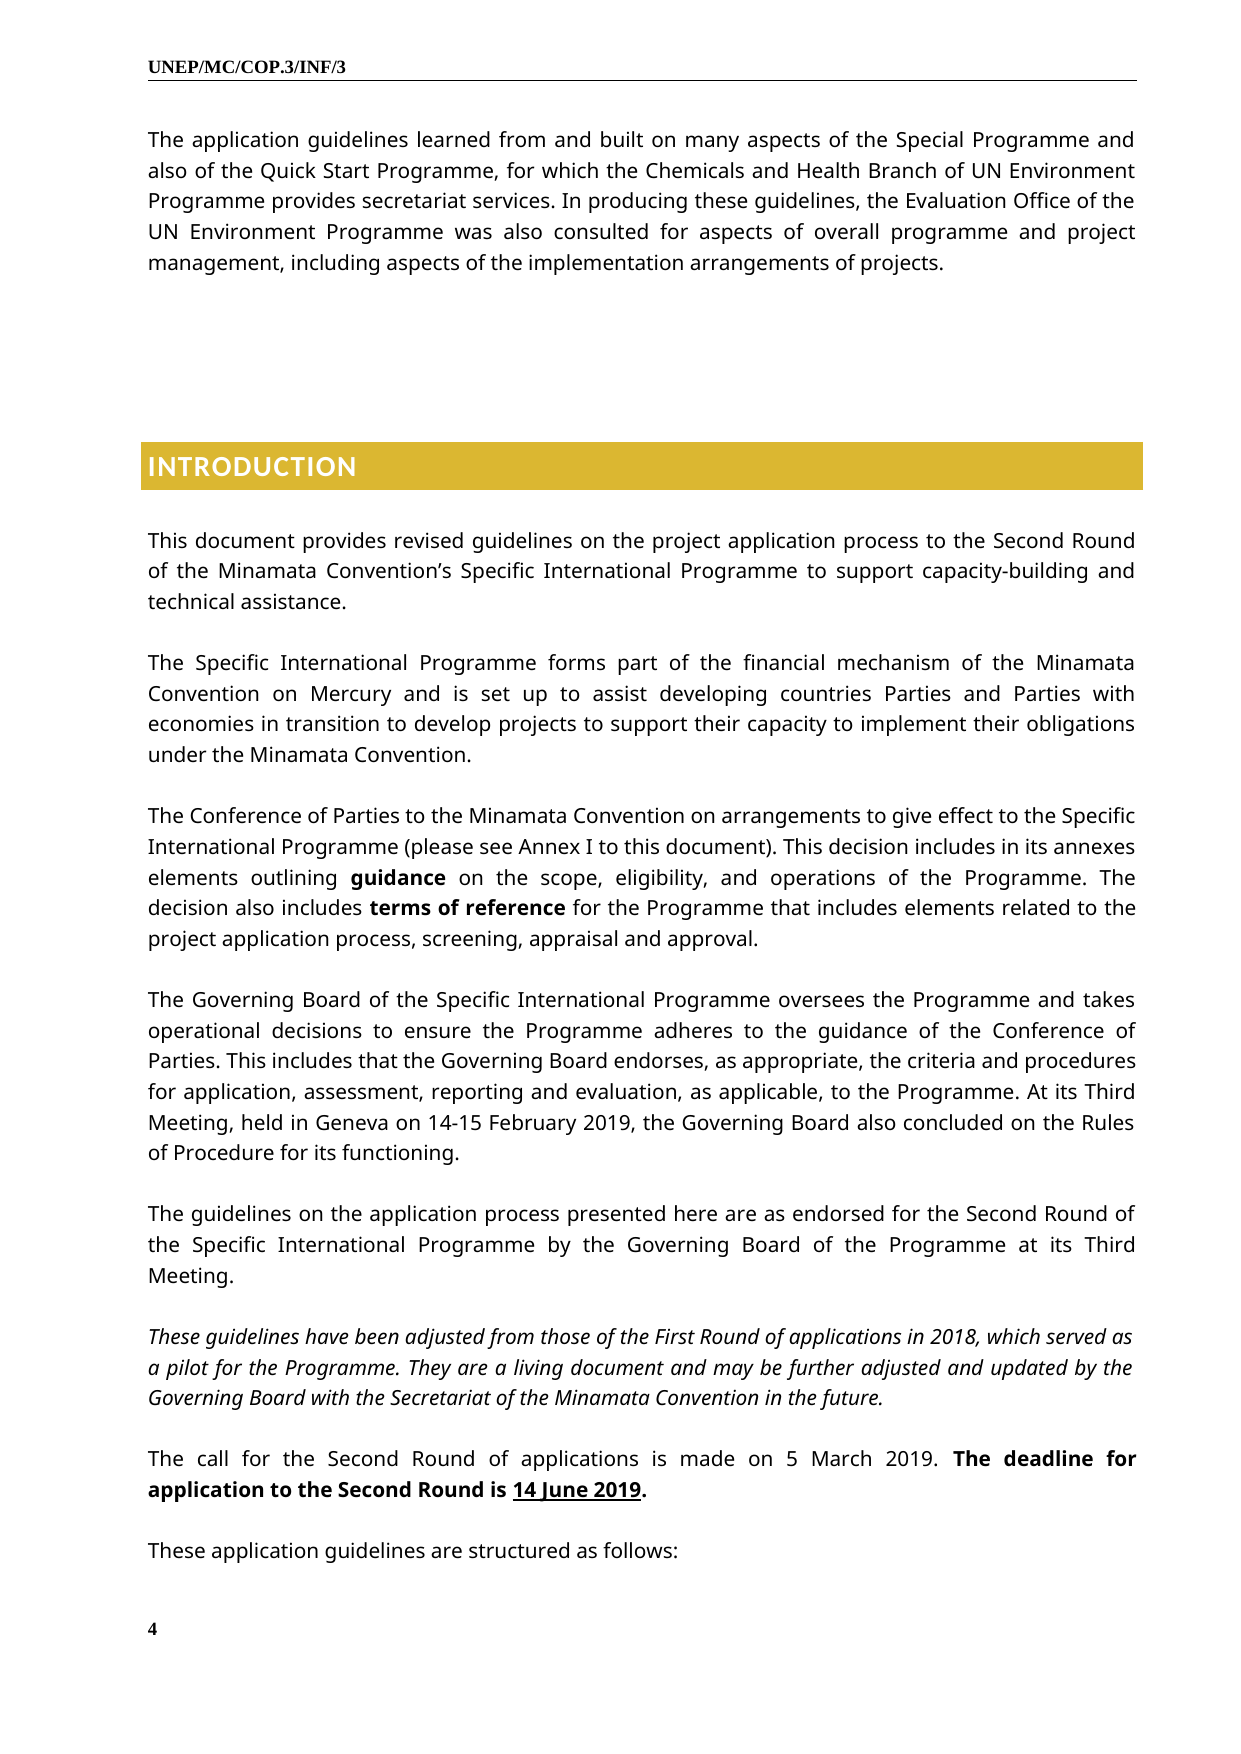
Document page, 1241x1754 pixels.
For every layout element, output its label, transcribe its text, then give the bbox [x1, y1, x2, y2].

text Introduction [148, 448, 1137, 484]
text The application guidelines learned from and built on many aspects of the Special Programme and also of the Quick Start Programme, for which the Chemicals and Health Branch of UN Environment Programme provides secretariat services. In producing these guidelines, the Evaluation Office of the UN Environment Programme was also consulted for aspects of overall programme and project management, including aspects of the implementation arrangements of projects. [148, 125, 1137, 276]
text The Specific International Programme forms part of the financial mechanism of the Minamata Convention on Mercury and is set up to assist developing countries Parties and Parties with economies in transition to develop projects to support their capacity to implement their obligations under the Minamata Convention. [148, 648, 1137, 769]
text The Conference of Parties to the Minamata Convention on arrangements to give effect to the Specific International Programme (please see Annex I to this document). This decision includes in its annexes elements outlining guidance on the scope, eligibility, and operations of the Programme. The decision also includes terms of reference for the Programme that includes elements related to the project application process, screening, appraisal and approval. [148, 801, 1137, 952]
text The call for the Second Round of applications is made on 5 March 2019. The deadline for application to the Second Round is 14 June 2019. [148, 1444, 1137, 1504]
text The guidelines on the application process presented here are as endorsed for the Second Round of the Specific International Programme by the Governing Board of the Programme at its Third Meeting. [148, 1199, 1137, 1289]
text These application guidelines are structured as follows: [148, 1536, 1137, 1565]
text These guidelines have been adjusted from those of the First Round of applications in 2018, which served as a pilot for the Programme. They are a living document and may be further adjusted and updated by the Governing Board with the Secretariat of the Minamata Convention in the future. [148, 1322, 1137, 1412]
text The Governing Board of the Specific International Programme oversees the Programme and takes operational decisions to ensure the Programme adheres to the guidance of the Conference of Parties. This includes that the Governing Board endorses, as appropriate, the criteria and procedures for application, assessment, reporting and evaluation, as applicable, to the Programme. At its Third Meeting, held in Geneva on 14-15 February 2019, the Governing Board also concluded on the Rules of Procedure for its functioning. [148, 985, 1137, 1167]
text This document provides revised guidelines on the project application process to the Second Round of the Minamata Convention’s Specific International Programme to support capacity-building and technical assistance. [148, 526, 1137, 616]
